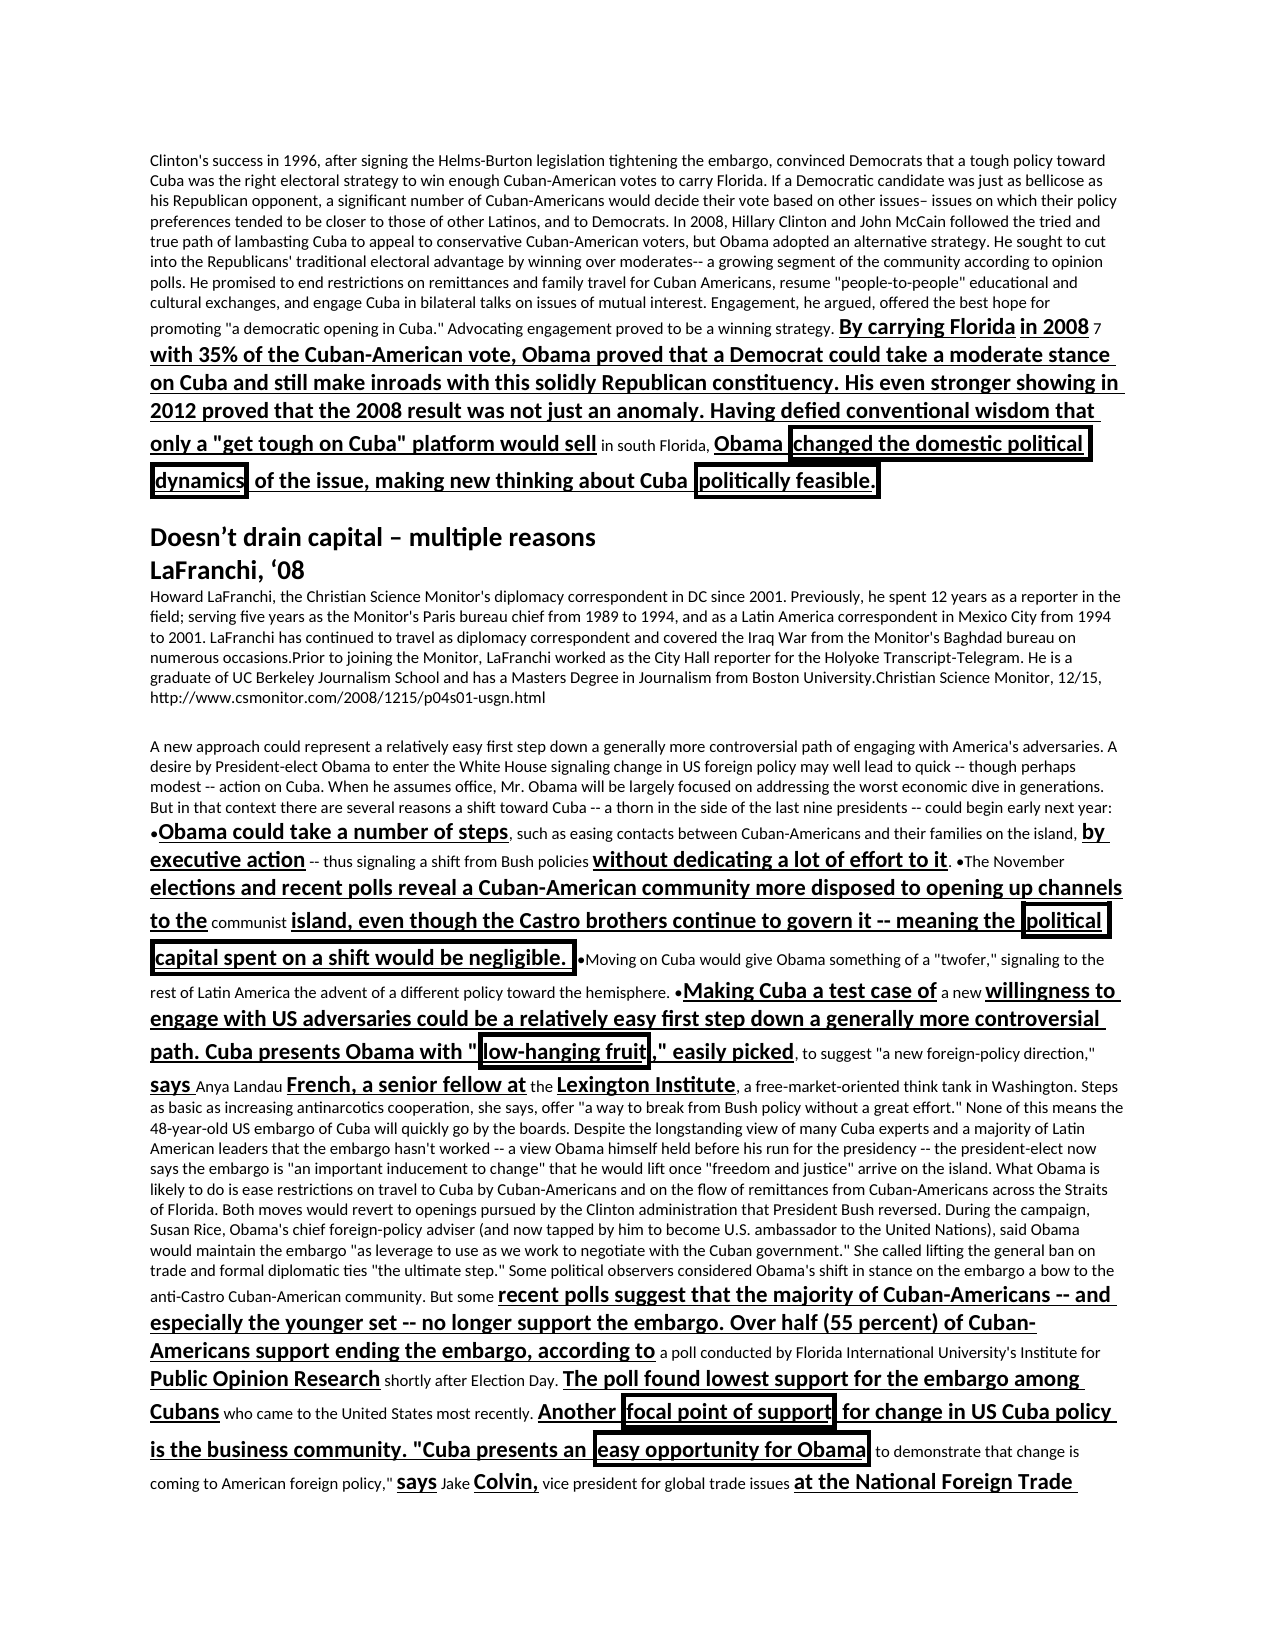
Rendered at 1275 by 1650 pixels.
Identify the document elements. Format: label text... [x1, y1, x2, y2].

text LaFranchi, ‘08 [150, 553, 1125, 586]
text Howard LaFranchi, the Christian Science Monitor's diplomacy correspondent in DC since 2001. Previously, he spent 12 years as a reporter in the field; serving five years as the Monitor's Paris bureau chief from 1989 to 1994, and as a Latin America correspondent in Mexico City from 1994 to 2001. LaFranchi has continued to travel as diplomacy correspondent and covered the Iraq War from the Monitor's Baghdad bureau on numerous occasions.Prior to joining the Monitor, LaFranchi worked as the City Hall reporter for the Holyoke Transcript-Telegram. He is a graduate of UC Berkeley Journalism School and has a Masters Degree in Journalism from Boston University.Christian Science Monitor, 12/15, http://www.csmonitor.com/2008/1215/p04s01-usgn.html [150, 586, 1125, 708]
text Doesn’t drain capital – multiple reasons [150, 520, 1125, 553]
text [150, 150, 1125, 393]
